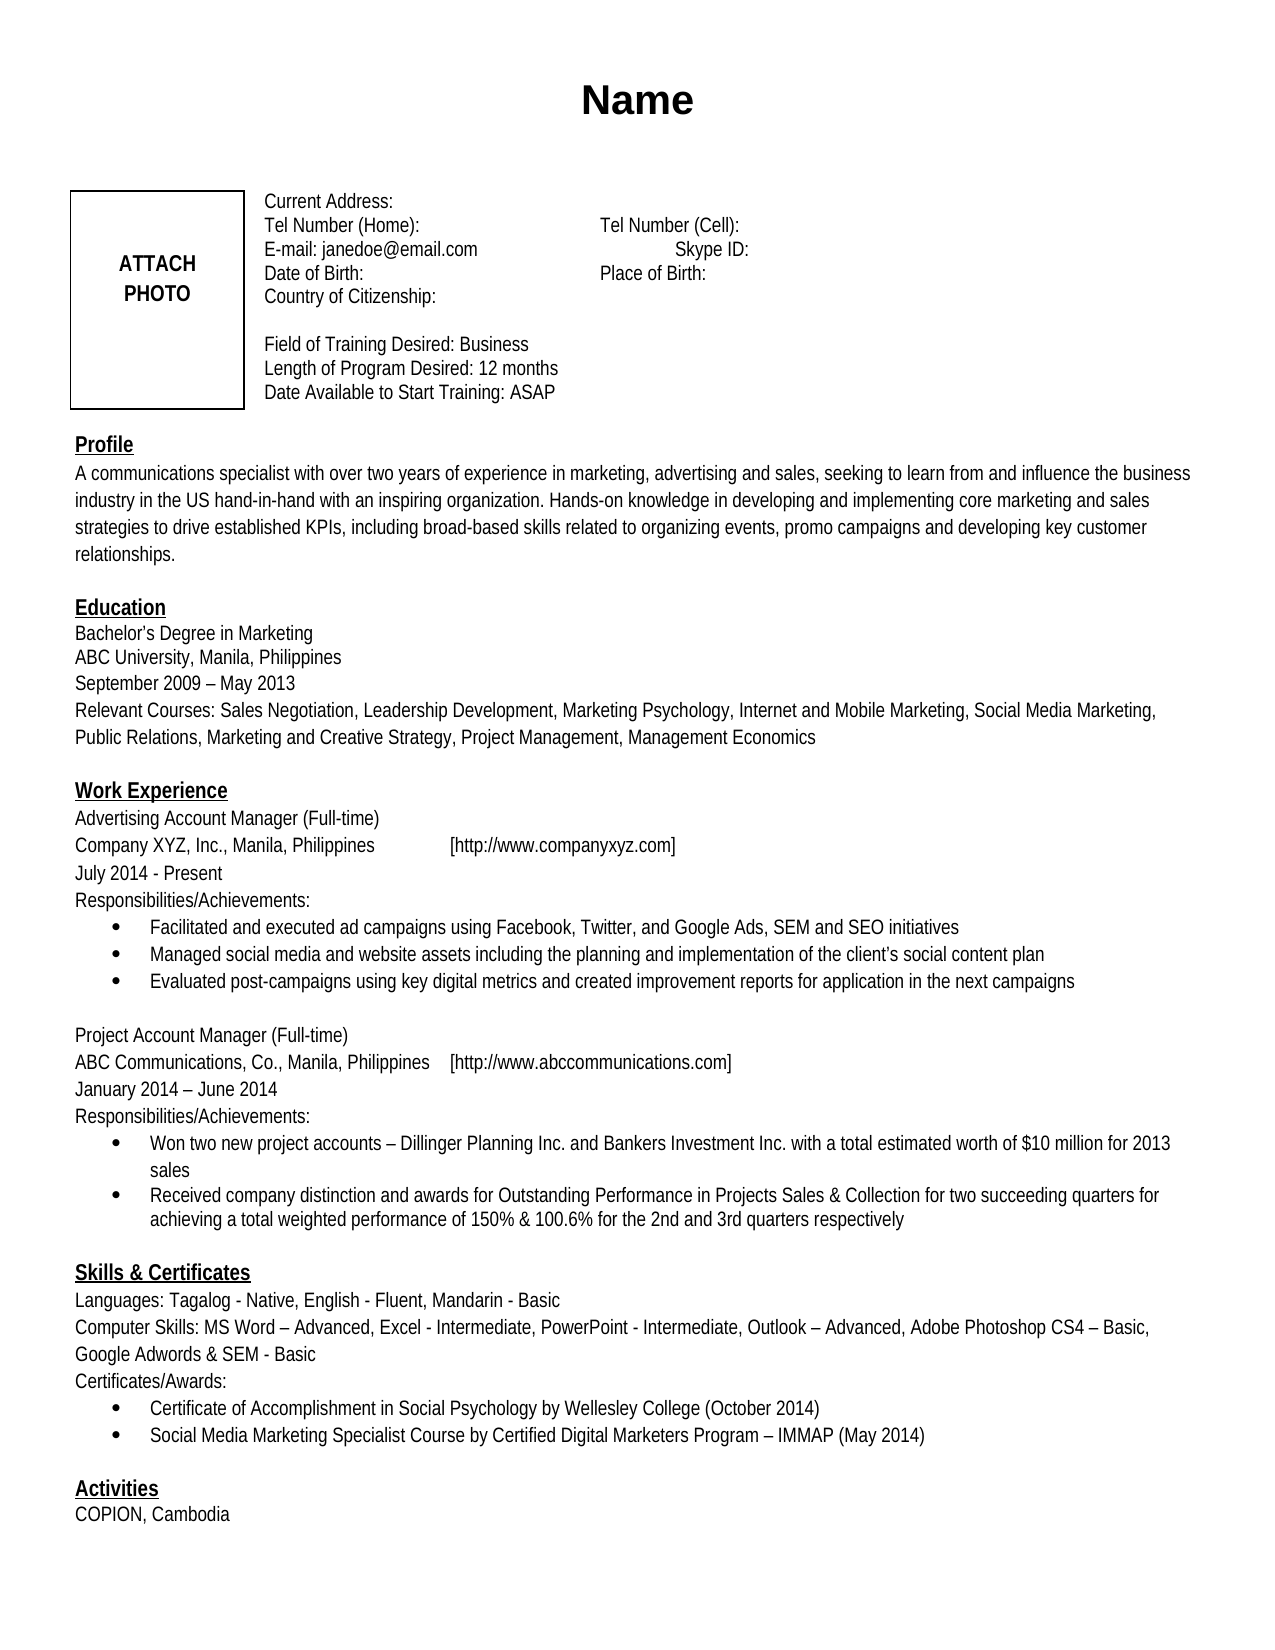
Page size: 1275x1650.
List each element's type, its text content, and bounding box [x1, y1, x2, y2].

text January 2014 – June 2014 [75, 1075, 1200, 1102]
text Activities [75, 1475, 1200, 1502]
text Date Available to Start Training: ASAP [245, 380, 1200, 404]
text July 2014 - Present [75, 858, 1200, 885]
subtitle Country of Citizenship: [245, 284, 1200, 308]
list Won two new project accounts – Dillinger Planning Inc. and Bankers Investment Inc. with a total estimated worth of $10 million for 2013 sales [112, 1129, 1200, 1183]
text Profile [75, 431, 1200, 458]
text Computer Skills: MS Word – Advanced, Excel - Intermediate, PowerPoint - Intermediate, Outlook – Advanced, Adobe Photoshop CS4 – Basic, Google Adwords & SEM - Basic [75, 1312, 1200, 1367]
text COPION, Cambodia [75, 1502, 1200, 1526]
subtitle Company XYZ, Inc., Manila, Philippines [http://www.companyxyz.com] [75, 831, 1200, 858]
text Tel Number (Home): Tel Number (Cell): [245, 212, 1200, 236]
list Facilitated and executed ad campaigns using Facebook, Twitter, and Google Ads, SEM and SEO initiatives [112, 912, 1200, 939]
text Skills & Certificates [75, 1258, 1200, 1285]
subtitle Advertising Account Manager (Full-time) [75, 804, 1200, 831]
subtitle Project Account Manager (Full-time) [75, 1021, 1200, 1048]
text Certificates/Awards: [75, 1367, 1200, 1394]
list Evaluated post-campaigns using key digital metrics and created improvement reports for application in the next campaigns [112, 967, 1200, 994]
list Managed social media and website assets including the planning and implementation of the client’s social content plan [112, 939, 1200, 967]
text Length of Program Desired: 12 months [245, 356, 1200, 380]
text Responsibilities/Achievements: [75, 885, 1200, 912]
text Work Experience [75, 777, 1200, 804]
text Relevant Courses: Sales Negotiation, Leadership Development, Marketing Psychology, Internet and Mobile Marketing, Social Media Marketing, Public Relations, Marketing and Creative Strategy, Project Management, Management Economics [75, 696, 1200, 750]
subtitle September 2009 – May 2013 [75, 669, 1200, 696]
text Name [75, 75, 1200, 123]
text E-mail: janedoe@email.com Skype ID: [245, 236, 1200, 260]
text ABC University, Manila, Philippines [75, 645, 1200, 669]
text Field of Training Desired: Business [245, 332, 1200, 356]
list Received company distinction and awards for Outstanding Performance in Projects Sales & Collection for two succeeding quarters for achieving a total weighted performance of 150% & 100.6% for the 2nd and 3rd quarters respectively [112, 1183, 1200, 1231]
text Languages: Tagalog - Native, English - Fluent, Mandarin - Basic [75, 1285, 1200, 1312]
text A communications specialist with over two years of experience in marketing, advertising and sales, seeking to learn from and influence the business industry in the US hand-in-hand with an inspiring organization. Hands-on knowledge in developing and implementing core marketing and sales strategies to drive established KPIs, including broad-based skills related to organizing events, promo campaigns and developing key customer relationships. [75, 458, 1200, 567]
text Education [75, 594, 1200, 621]
list Certificate of Accomplishment in Social Psychology by Wellesley College (October 2014) [112, 1394, 1200, 1421]
text Date of Birth: Place of Birth: [245, 260, 1200, 284]
text Current Address: [75, 188, 1200, 212]
subtitle ABC Communications, Co., Manila, Philippines [http://www.abccommunications.com] [75, 1048, 1200, 1075]
text Bachelor’s Degree in Marketing [75, 621, 1200, 645]
text Responsibilities/Achievements: [75, 1102, 1200, 1129]
list Social Media Marketing Specialist Course by Certified Digital Marketers Program – IMMAP (May 2014) [112, 1421, 1200, 1448]
